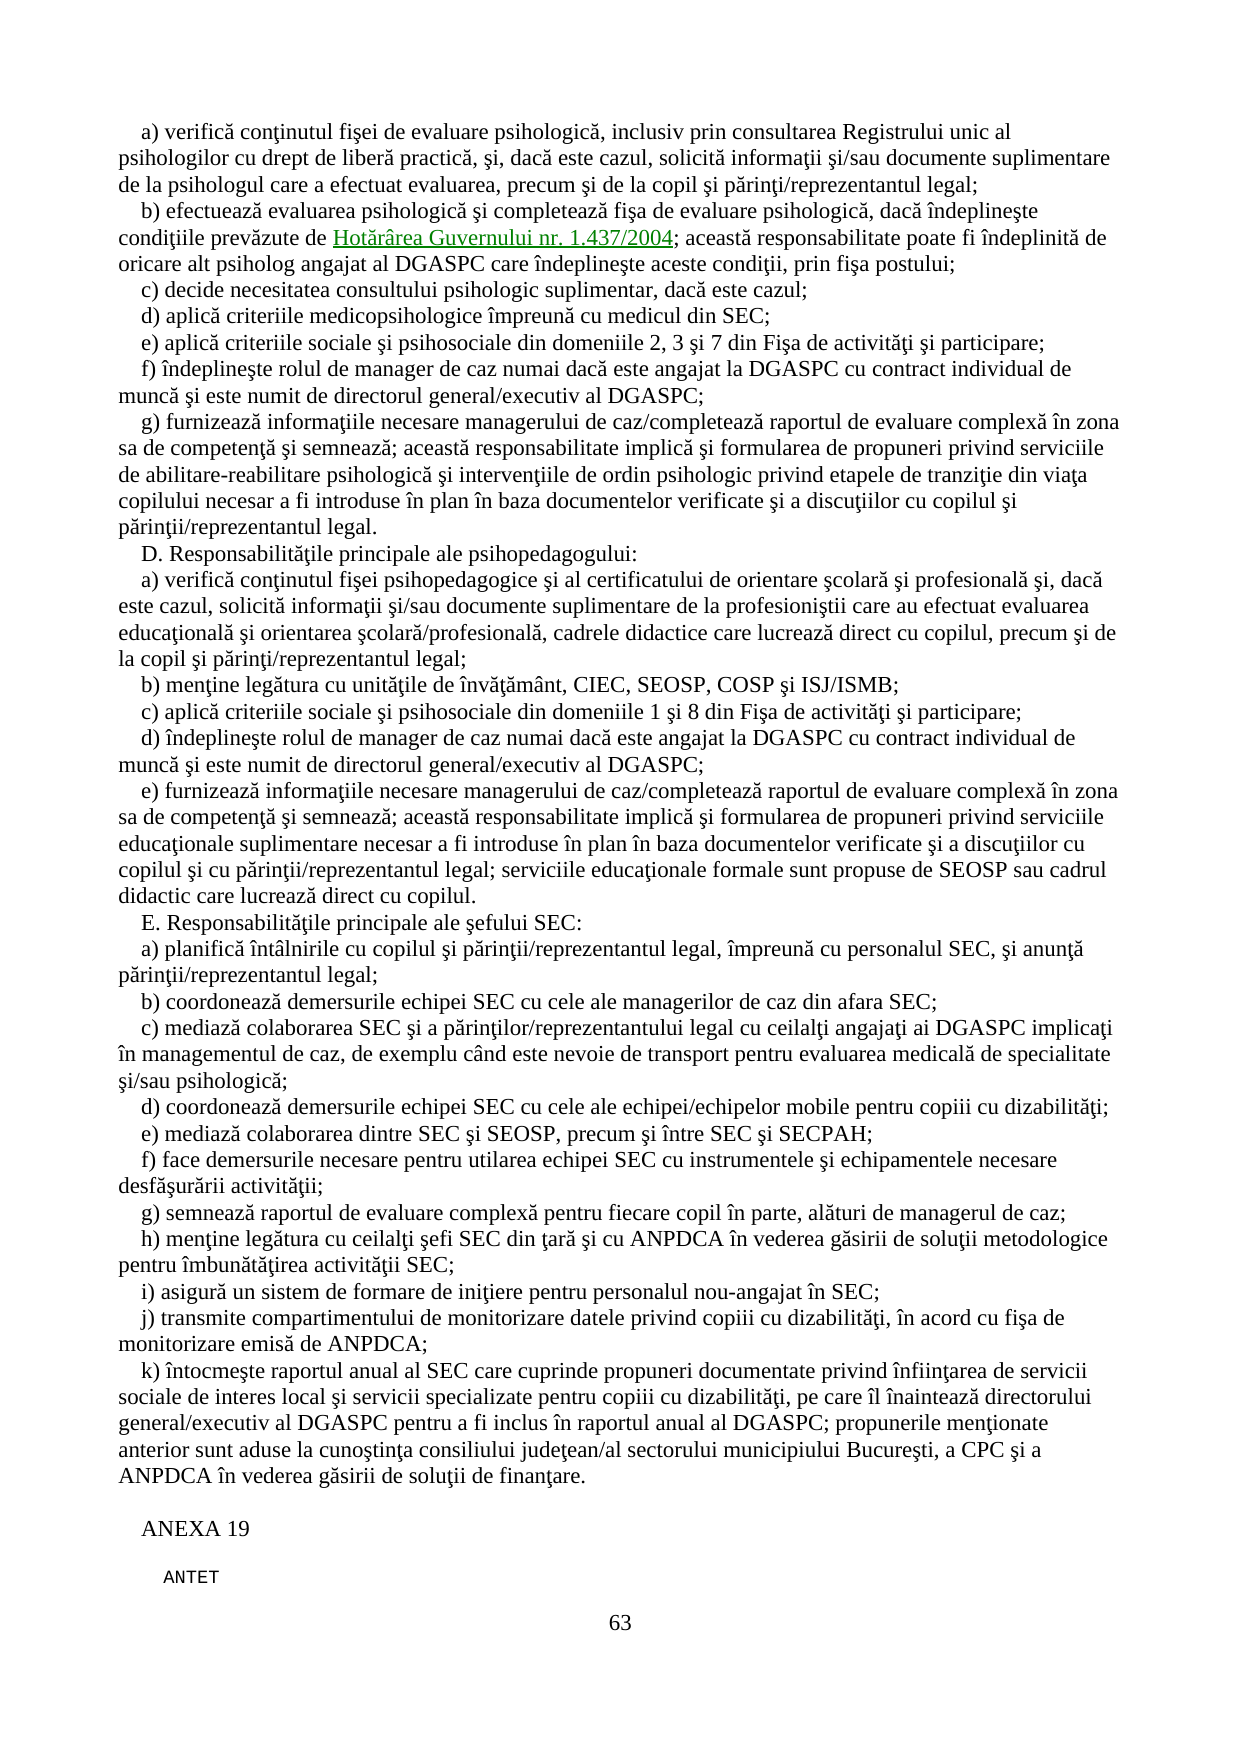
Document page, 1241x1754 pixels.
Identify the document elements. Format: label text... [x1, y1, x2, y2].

text a) verifică conţinutul fişei psihopedagogice şi al certificatului de orientare şcolară şi profesională şi, dacă este cazul, solicită informaţii şi/sau documente suplimentare de la profesioniştii care au efectuat evaluarea educaţională şi orientarea şcolară/profesională, cadrele didactice care lucrează direct cu copilul, precum şi de la copil şi părinţi/reprezentantul legal; [118, 566, 1122, 672]
text E. Responsabilităţile principale ale şefului SEC: [118, 909, 1122, 935]
text d) aplică criteriile medicopsihologice împreună cu medicul din SEC; [118, 303, 1122, 329]
text h) menţine legătura cu ceilalţi şefi SEC din ţară şi cu ANPDCA în vederea găsirii de soluţii metodologice pentru îmbunătăţirea activităţii SEC; [118, 1225, 1122, 1278]
text d) îndeplineşte rolul de manager de caz numai dacă este angajat la DGASPC cu contract individual de muncă şi este numit de directorul general/executiv al DGASPC; [118, 724, 1122, 777]
text c) decide necesitatea consultului psihologic suplimentar, dacă este cazul; [118, 276, 1122, 303]
text i) asigură un sistem de formare de iniţiere pentru personalul nou-angajat în SEC; [118, 1278, 1122, 1304]
text j) transmite compartimentului de monitorizare datele privind copiii cu dizabilităţi, în acord cu fişa de monitorizare emisă de ANPDCA; [118, 1304, 1122, 1357]
text a) verifică conţinutul fişei de evaluare psihologică, inclusiv prin consultarea Registrului unic al psihologilor cu drept de liberă practică, şi, dacă este cazul, solicită informaţii şi/sau documente suplimentare de la psihologul care a efectuat evaluarea, precum şi de la copil şi părinţi/reprezentantul legal; [118, 118, 1122, 197]
text e) furnizează informaţiile necesare managerului de caz/completează raportul de evaluare complexă în zona sa de competenţă şi semnează; această responsabilitate implică şi formularea de propuneri privind serviciile educaţionale suplimentare necesar a fi introduse în plan în baza documentelor verificate şi a discuţiilor cu copilul şi cu părinţii/reprezentantul legal; serviciile educaţionale formale sunt propuse de SEOSP sau cadrul didactic care lucrează direct cu copilul. [118, 777, 1122, 909]
text b) efectuează evaluarea psihologică şi completează fişa de evaluare psihologică, dacă îndeplineşte condiţiile prevăzute de Hotărârea Guvernului nr. 1.437/2004; această responsabilitate poate fi îndeplinită de oricare alt psiholog angajat al DGASPC care îndeplineşte aceste condiţii, prin fişa postului; [118, 197, 1122, 276]
text g) furnizează informaţiile necesare managerului de caz/completează raportul de evaluare complexă în zona sa de competenţă şi semnează; această responsabilitate implică şi formularea de propuneri privind serviciile de abilitare-reabilitare psihologică şi intervenţiile de ordin psihologic privind etapele de tranziţie din viaţa copilului necesar a fi introduse în plan în baza documentelor verificate şi a discuţiilor cu copilul şi părinţii/reprezentantul legal. [118, 408, 1122, 540]
text b) menţine legătura cu unităţile de învăţământ, CIEC, SEOSP, COSP şi ISJ/ISMB; [118, 672, 1122, 698]
text a) planifică întâlnirile cu copilul şi părinţii/reprezentantul legal, împreună cu personalul SEC, şi anunţă părinţii/reprezentantul legal; [118, 935, 1122, 988]
text c) aplică criteriile sociale şi psihosociale din domeniile 1 şi 8 din Fişa de activităţi şi participare; [118, 698, 1122, 724]
text k) întocmeşte raportul anual al SEC care cuprinde propuneri documentate privind înfiinţarea de servicii sociale de interes local şi servicii specializate pentru copiii cu dizabilităţi, pe care îl înaintează directorului general/executiv al DGASPC pentru a fi inclus în raportul anual al DGASPC; propunerile menţionate anterior sunt aduse la cunoştinţa consiliului judeţean/al sectorului municipiului Bucureşti, a CPC şi a ANPDCA în vederea găsirii de soluţii de finanţare. [118, 1357, 1122, 1488]
text c) mediază colaborarea SEC şi a părinţilor/reprezentantului legal cu ceilalţi angajaţi ai DGASPC implicaţi în managementul de caz, de exemplu când este nevoie de transport pentru evaluarea medicală de specialitate şi/sau psihologică; [118, 1014, 1122, 1093]
text ANTET [118, 1568, 1122, 1589]
text g) semnează raportul de evaluare complexă pentru fiecare copil în parte, alături de managerul de caz; [118, 1199, 1122, 1225]
text f) face demersurile necesare pentru utilarea echipei SEC cu instrumentele şi echipamentele necesare desfăşurării activităţii; [118, 1146, 1122, 1199]
text f) îndeplineşte rolul de manager de caz numai dacă este angajat la DGASPC cu contract individual de muncă şi este numit de directorul general/executiv al DGASPC; [118, 355, 1122, 408]
text b) coordonează demersurile echipei SEC cu cele ale managerilor de caz din afara SEC; [118, 988, 1122, 1014]
text D. Responsabilităţile principale ale psihopedagogului: [118, 540, 1122, 566]
text ANEXA 19 [118, 1515, 1122, 1541]
text e) aplică criteriile sociale şi psihosociale din domeniile 2, 3 şi 7 din Fişa de activităţi şi participare; [118, 329, 1122, 355]
text d) coordonează demersurile echipei SEC cu cele ale echipei/echipelor mobile pentru copiii cu dizabilităţi; [118, 1093, 1122, 1119]
text e) mediază colaborarea dintre SEC şi SEOSP, precum şi între SEC şi SECPAH; [118, 1119, 1122, 1146]
